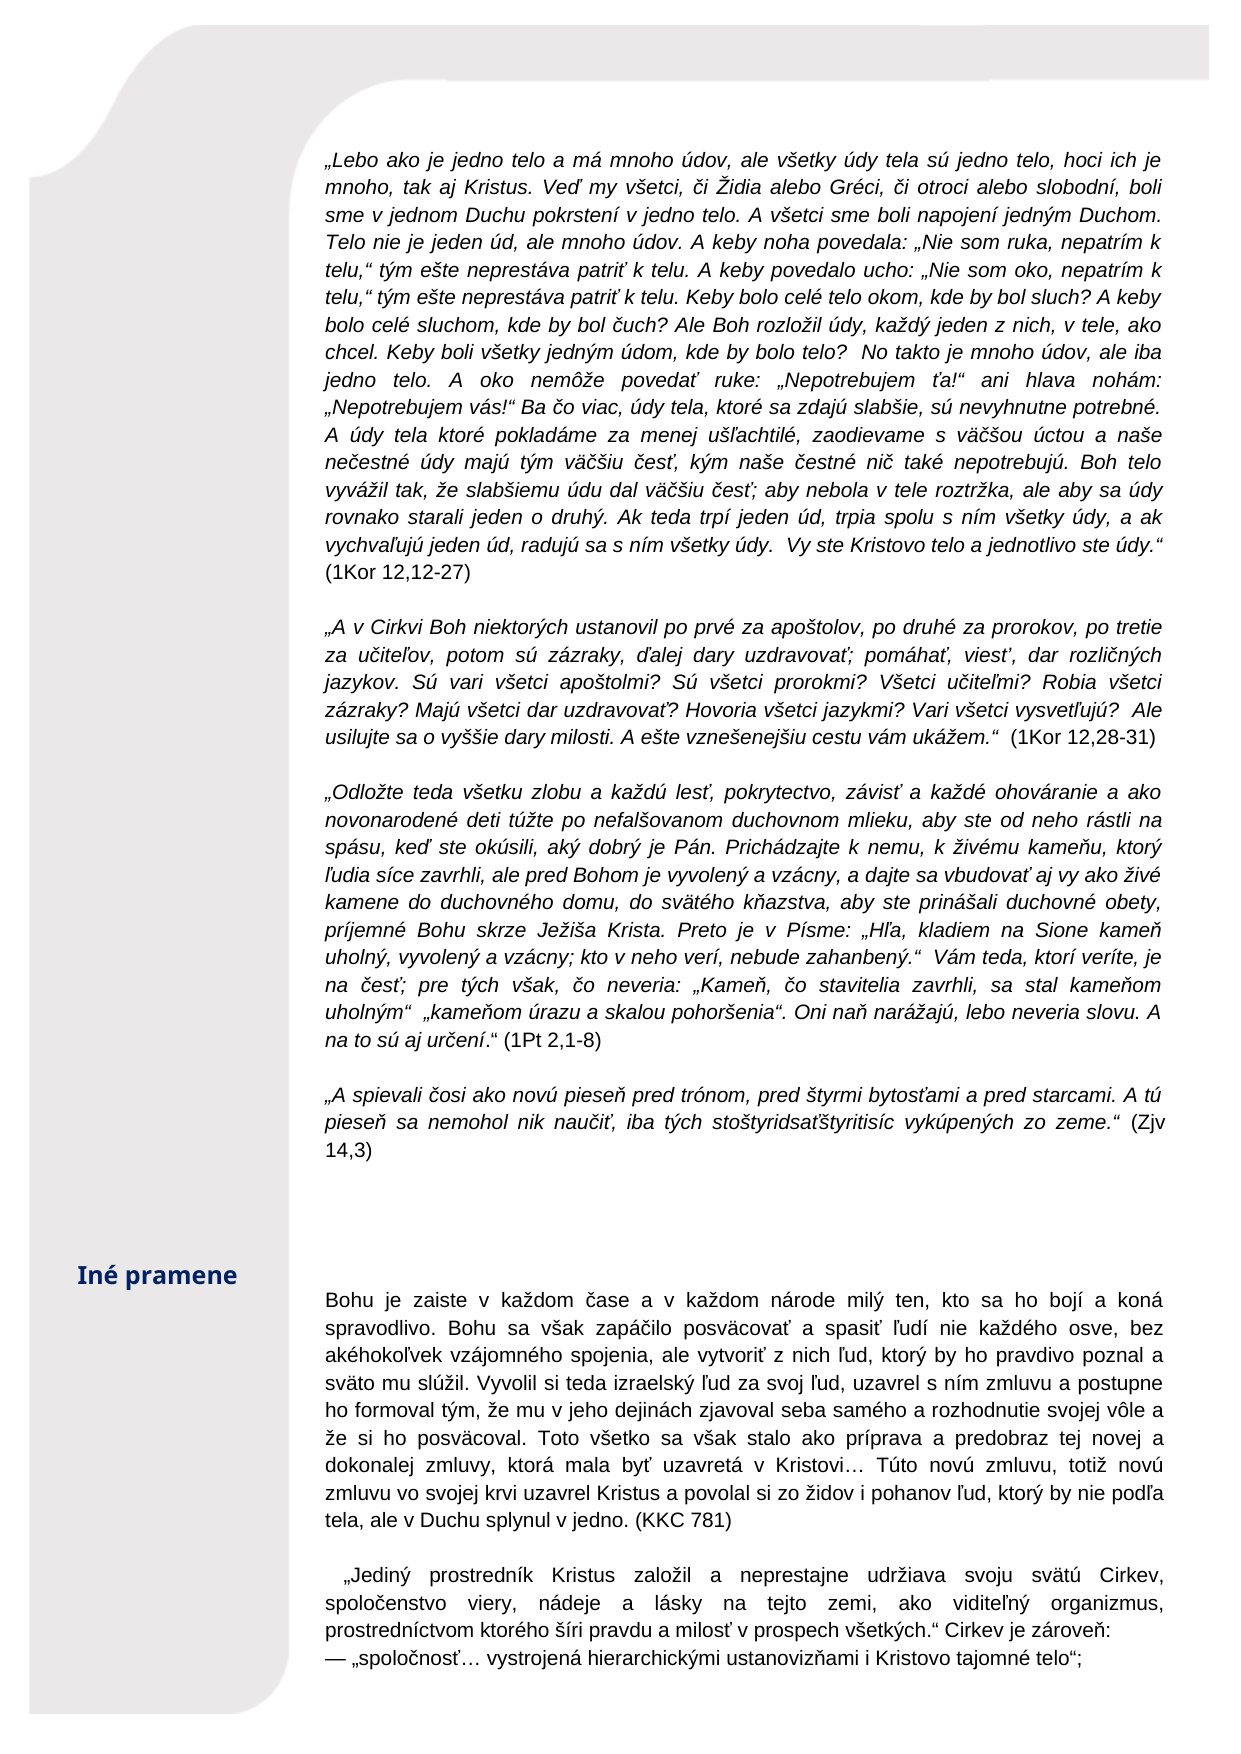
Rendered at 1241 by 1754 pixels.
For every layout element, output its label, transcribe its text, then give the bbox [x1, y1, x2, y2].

picture [29, 25, 1210, 1714]
text „A v Cirkvi Boh niektorých ustanovil po prvé za apoštolov, po druhé za prorokov, po tretie za učiteľov, potom sú zázraky, ďalej dary uzdravovať; pomáhať, viest’, dar rozličných jazykov. Sú vari všetci apoštolmi? Sú všetci prorokmi? Všetci učiteľmi? Robia všetci zázraky? Majú všetci dar uzdravovať? Hovoria všetci jazykmi? Vari všetci vysvetľujú? Ale usilujte sa o vyššie dary milosti. A ešte vznešenejšiu cestu vám ukážem.“ (1Kor 12,28-31) [325, 615, 1165, 749]
text — „spoločnosť… vystrojená hierarchickými ustanovizňami i Kristovo tajomné telo“; [325, 1646, 1165, 1669]
text „Jediný prostredník Kristus založil a neprestajne udržiava svoju svätú Cirkev, spoločenstvo viery, nádeje a lásky na tejto zemi, ako viditeľný organizmus, prostredníctvom ktorého šíri pravdu a milosť v prospech všetkých.“ Cirkev je zároveň: [325, 1563, 1165, 1642]
text Bohu je zaiste v každom čase a v každom národe milý ten, kto sa ho bojí a koná spravodlivo. Bohu sa však zapáčilo posväcovať a spasiť ľudí nie každého osve, bez akéhokoľvek vzájomného spojenia, ale vytvoriť z nich ľud, ktorý by ho pravdivo poznal a sväto mu slúžil. Vyvolil si teda izraelský ľud za svoj ľud, uzavrel s ním zmluvu a postupne ho formoval tým, že mu v jeho dejinách zjavoval seba samého a rozhodnutie svojej vôle a že si ho posväcoval. Toto všetko sa však stalo ako príprava a predobraz tej novej a dokonalej zmluvy, ktorá mala byť uzavretá v Kristovi… Túto novú zmluvu, totiž novú zmluvu vo svojej krvi uzavrel Kristus a povolal si zo židov i pohanov ľud, ktorý by nie podľa tela, ale v Duchu splynul v jedno. (KKC 781) [325, 1288, 1165, 1532]
text „A spievali čosi ako novú pieseň pred trónom, pred štyrmi bytosťami a pred starcami. A tú pieseň sa nemohol nik naučiť, iba tých stoštyridsaťštyritisíc vykúpených zo zeme.“ (Zjv 14,3) [325, 1083, 1165, 1162]
text „Odložte teda všetku zlobu a každú lesť, pokrytectvo, závisť a každé ohováranie a ako novonarodené deti túžte po nefalšovanom duchovnom mlieku, aby ste od neho rástli na spásu, keď ste okúsili, aký dobrý je Pán. Prichádzajte k nemu, k živému kameňu, ktorý ľudia síce zavrhli, ale pred Bohom je vyvolený a vzácny, a dajte sa vbudovať aj vy ako živé kamene do duchovného domu, do svätého kňazstva, aby ste prinášali duchovné obety, príjemné Bohu skrze Ježiša Krista. Preto je v Písme: „Hľa, kladiem na Sione kameň uholný, vyvolený a vzácny; kto v neho verí, nebude zahanbený.“ Vám teda, ktorí veríte, je na česť; pre tých však, čo neveria: „Kameň, čo stavitelia zavrhli, sa stal kameňom uholným“ „kameňom úrazu a skalou pohoršenia“. Oni naň narážajú, lebo neveria slovu. A na to sú aj určení.“ (1Pt 2,1-8) [325, 780, 1165, 1052]
text „Lebo ako je jedno telo a má mnoho údov, ale všetky údy tela sú jedno telo, hoci ich je mnoho, tak aj Kristus. Veď my všetci, či Židia alebo Gréci, či otroci alebo slobodní, boli sme v jednom Duchu pokrstení v jedno telo. A všetci sme boli napojení jedným Duchom. Telo nie je jeden úd, ale mnoho údov. A keby noha povedala: „Nie som ruka, nepatrím k telu,“ tým ešte neprestáva patriť k telu. A keby povedalo ucho: „Nie som oko, nepatrím k telu,“ tým ešte neprestáva patriť k telu. Keby bolo celé telo okom, kde by bol sluch? A keby bolo celé sluchom, kde by bol čuch? Ale Boh rozložil údy, každý jeden z nich, v tele, ako chcel. Keby boli všetky jedným údom, kde by bolo telo? No takto je mnoho údov, ale iba jedno telo. A oko nemôže povedať ruke: „Nepotrebujem ťa!“ ani hlava nohám: „Nepotrebujem vás!“ Ba čo viac, údy tela, ktoré sa zdajú slabšie, sú nevyhnutne potrebné. A údy tela ktoré pokladáme za menej ušľachtilé, zaodievame s väčšou úctou a naše nečestné údy majú tým väčšiu česť, kým naše čestné nič také nepotrebujú. Boh telo vyvážil tak, že slabšiemu údu dal väčšiu česť; aby nebola v tele roztržka, ale aby sa údy rovnako starali jeden o druhý. Ak teda trpí jeden úd, trpia spolu s ním všetky údy, a ak vychvaľujú jeden úd, radujú sa s ním všetky údy. Vy ste Kristovo telo a jednotlivo ste údy.“ (1Kor 12,12-27) [325, 148, 1165, 584]
